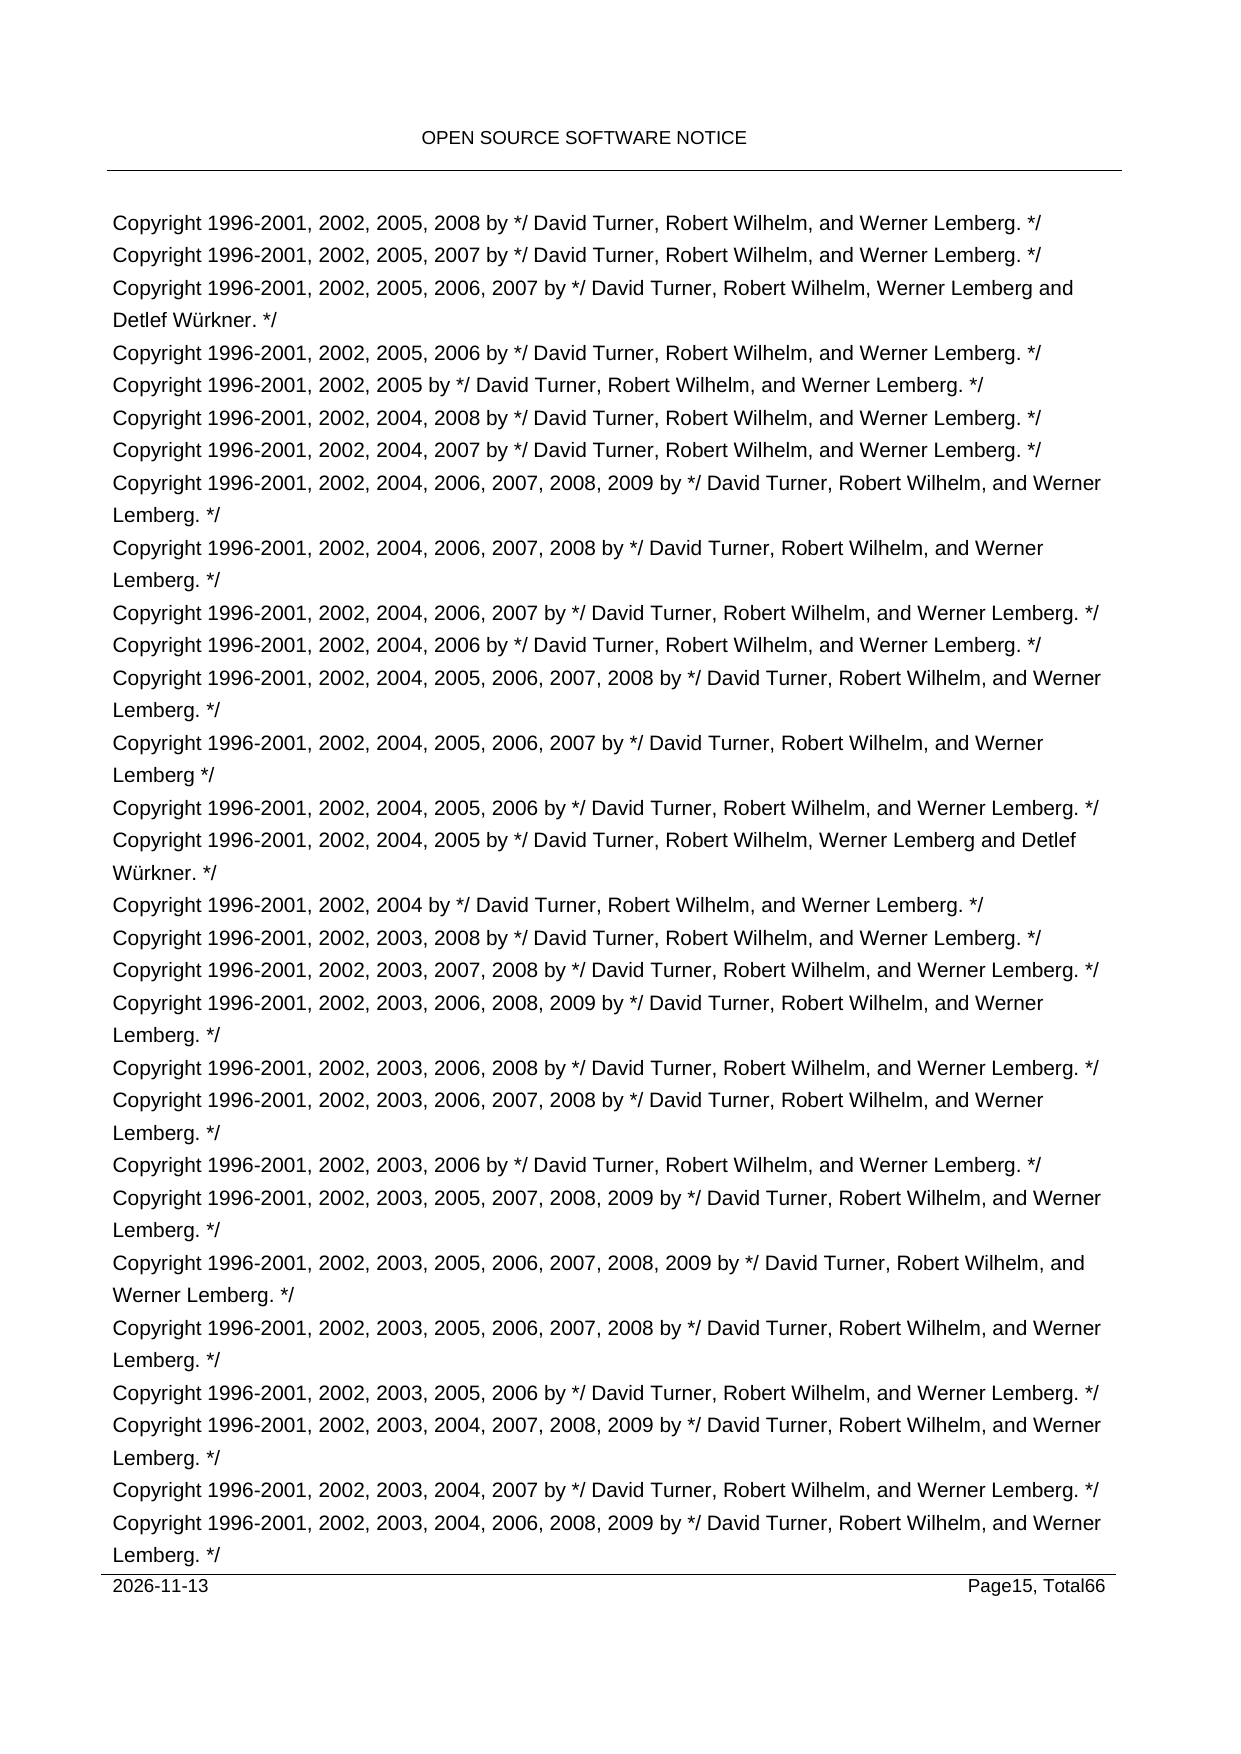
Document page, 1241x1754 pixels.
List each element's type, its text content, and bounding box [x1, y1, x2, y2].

text Copyright 1996-2001, 2002, 2004, 2007 by */ David Turner, Robert Wilhelm, and Werner Lemberg. */ [112, 434, 1128, 466]
text Copyright 1996-2001, 2002, 2003, 2006 by */ David Turner, Robert Wilhelm, and Werner Lemberg. */ [112, 1149, 1128, 1181]
text Copyright 1996-2001, 2002, 2003, 2005, 2007, 2008, 2009 by */ David Turner, Robert Wilhelm, and Werner Lemberg. */ [112, 1181, 1128, 1246]
text Copyright 1996-2001, 2002, 2005, 2007 by */ David Turner, Robert Wilhelm, and Werner Lemberg. */ [112, 239, 1128, 271]
text Copyright 1996-2001, 2002, 2003, 2005, 2006, 2007, 2008, 2009 by */ David Turner, Robert Wilhelm, and Werner Lemberg. */ [112, 1246, 1128, 1311]
text Copyright 1996-2001, 2002, 2004, 2006, 2007 by */ David Turner, Robert Wilhelm, and Werner Lemberg. */ [112, 596, 1128, 629]
text Copyright 1996-2001, 2002, 2003, 2006, 2007, 2008 by */ David Turner, Robert Wilhelm, and Werner Lemberg. */ [112, 1084, 1128, 1149]
text Copyright 1996-2001, 2002, 2004, 2006, 2007, 2008 by */ David Turner, Robert Wilhelm, and Werner Lemberg. */ [112, 531, 1128, 596]
text Copyright 1996-2001, 2002, 2004, 2005, 2006 by */ David Turner, Robert Wilhelm, and Werner Lemberg. */ [112, 791, 1128, 824]
text Copyright 1996-2001, 2002, 2003, 2005, 2006 by */ David Turner, Robert Wilhelm, and Werner Lemberg. */ [112, 1376, 1128, 1409]
text Copyright 1996-2001, 2002, 2003, 2004, 2007 by */ David Turner, Robert Wilhelm, and Werner Lemberg. */ [112, 1474, 1128, 1506]
text Copyright 1996-2001, 2002, 2003, 2004, 2006, 2008, 2009 by */ David Turner, Robert Wilhelm, and Werner Lemberg. */ [112, 1506, 1128, 1571]
text Copyright 1996-2001, 2002, 2004, 2005, 2006, 2007, 2008 by */ David Turner, Robert Wilhelm, and Werner Lemberg. */ [112, 661, 1128, 726]
text Copyright 1996-2001, 2002, 2004 by */ David Turner, Robert Wilhelm, and Werner Lemberg. */ [112, 889, 1128, 921]
text Copyright 1996-2001, 2002, 2004, 2005 by */ David Turner, Robert Wilhelm, Werner Lemberg and Detlef Würkner. */ [112, 824, 1128, 889]
text Copyright 1996-2001, 2002, 2003, 2008 by */ David Turner, Robert Wilhelm, and Werner Lemberg. */ [112, 921, 1128, 954]
text Copyright 1996-2001, 2002, 2004, 2005, 2006, 2007 by */ David Turner, Robert Wilhelm, and Werner Lemberg */ [112, 726, 1128, 791]
text Copyright 1996-2001, 2002, 2005, 2008 by */ David Turner, Robert Wilhelm, and Werner Lemberg. */ [112, 206, 1128, 239]
text Copyright 1996-2001, 2002, 2005, 2006 by */ David Turner, Robert Wilhelm, and Werner Lemberg. */ [112, 336, 1128, 369]
text Copyright 1996-2001, 2002, 2003, 2004, 2007, 2008, 2009 by */ David Turner, Robert Wilhelm, and Werner Lemberg. */ [112, 1409, 1128, 1474]
text Copyright 1996-2001, 2002, 2004, 2006, 2007, 2008, 2009 by */ David Turner, Robert Wilhelm, and Werner Lemberg. */ [112, 466, 1128, 531]
text Copyright 1996-2001, 2002, 2003, 2006, 2008 by */ David Turner, Robert Wilhelm, and Werner Lemberg. */ [112, 1051, 1128, 1084]
text Copyright 1996-2001, 2002, 2003, 2005, 2006, 2007, 2008 by */ David Turner, Robert Wilhelm, and Werner Lemberg. */ [112, 1311, 1128, 1376]
text Copyright 1996-2001, 2002, 2003, 2007, 2008 by */ David Turner, Robert Wilhelm, and Werner Lemberg. */ [112, 954, 1128, 986]
text Copyright 1996-2001, 2002, 2005 by */ David Turner, Robert Wilhelm, and Werner Lemberg. */ [112, 369, 1128, 401]
text Copyright 1996-2001, 2002, 2003, 2006, 2008, 2009 by */ David Turner, Robert Wilhelm, and Werner Lemberg. */ [112, 986, 1128, 1051]
text Copyright 1996-2001, 2002, 2004, 2006 by */ David Turner, Robert Wilhelm, and Werner Lemberg. */ [112, 629, 1128, 661]
text Copyright 1996-2001, 2002, 2005, 2006, 2007 by */ David Turner, Robert Wilhelm, Werner Lemberg and Detlef Würkner. */ [112, 271, 1128, 336]
text Copyright 1996-2001, 2002, 2004, 2008 by */ David Turner, Robert Wilhelm, and Werner Lemberg. */ [112, 401, 1128, 434]
